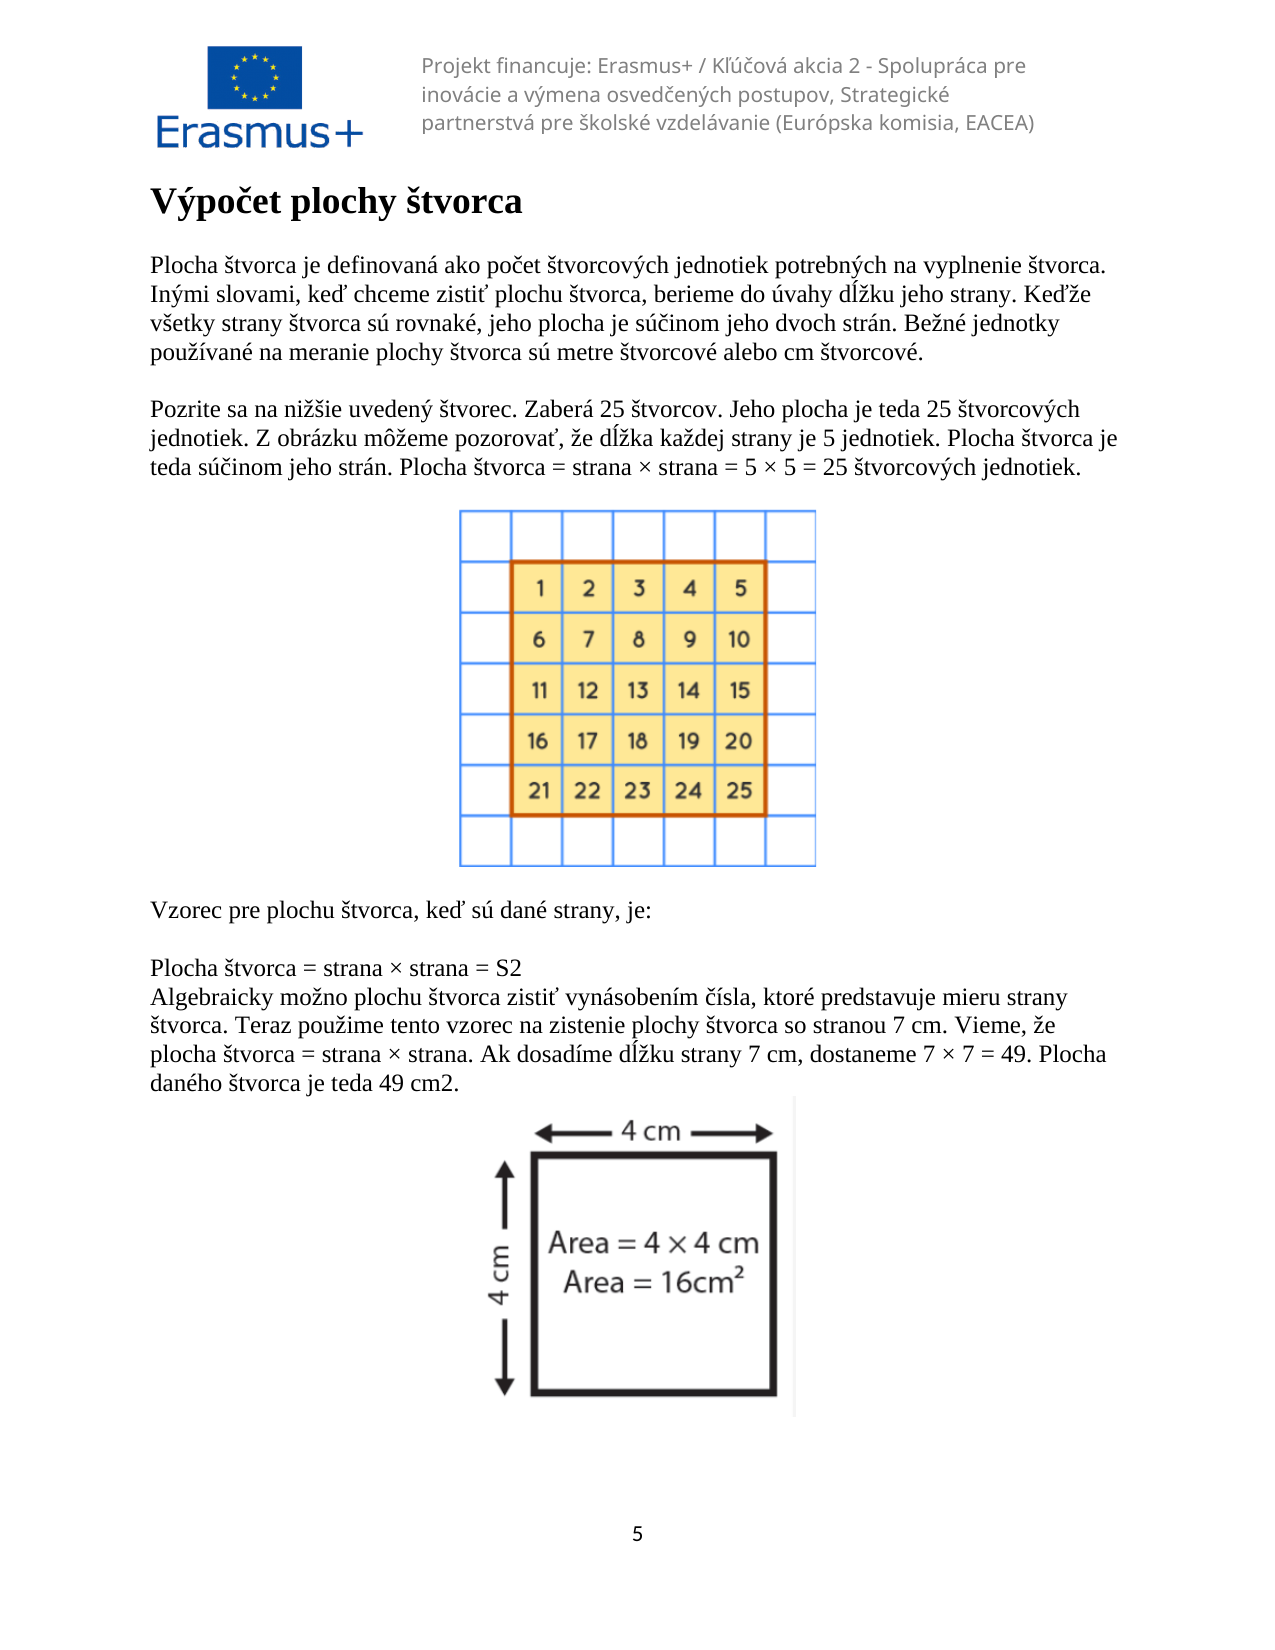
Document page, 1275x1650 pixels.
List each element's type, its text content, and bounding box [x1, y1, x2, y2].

text Algebraicky možno plochu štvorca zistiť vynásobením čísla, ktoré predstavuje mieru strany štvorca. Teraz použime tento vzorec na zistenie plochy štvorca so stranou 7 cm. Vieme, že plocha štvorca = strana × strana. Ak dosadíme dĺžku strany 7 cm, dostaneme 7 × 7 = 49. Plocha daného štvorca je teda 49 cm2. [150, 982, 1125, 1097]
text Pozrite sa na nižšie uvedený štvorec. Zaberá 25 štvorcov. Jeho plocha je teda 25 štvorcových jednotiek. Z obrázku môžeme pozorovať, že dĺžka každej strany je 5 jednotiek. Plocha štvorca je teda súčinom jeho strán. Plocha štvorca = strana × strana = 5 × 5 = 25 štvorcových jednotiek. [150, 394, 1125, 481]
text Plocha štvorca = strana × strana = S2 [150, 953, 1125, 982]
picture [458, 509, 817, 867]
text Vzorec pre plochu štvorca, keď sú dané strany, je: [150, 896, 1125, 924]
text Výpočet plochy štvorca [150, 179, 1125, 222]
text Plocha štvorca je definovaná ako počet štvorcových jednotiek potrebných na vyplnenie štvorca. Inými slovami, keď chceme zistiť plochu štvorca, berieme do úvahy dĺžku jeho strany. Keďže všetky strany štvorca sú rovnaké, jeho plocha je súčinom jeho dvoch strán. Bežné jednotky používané na meranie plochy štvorca sú metre štvorcové alebo cm štvorcové. [150, 251, 1125, 366]
picture [150, 28, 366, 150]
picture [479, 1096, 796, 1417]
